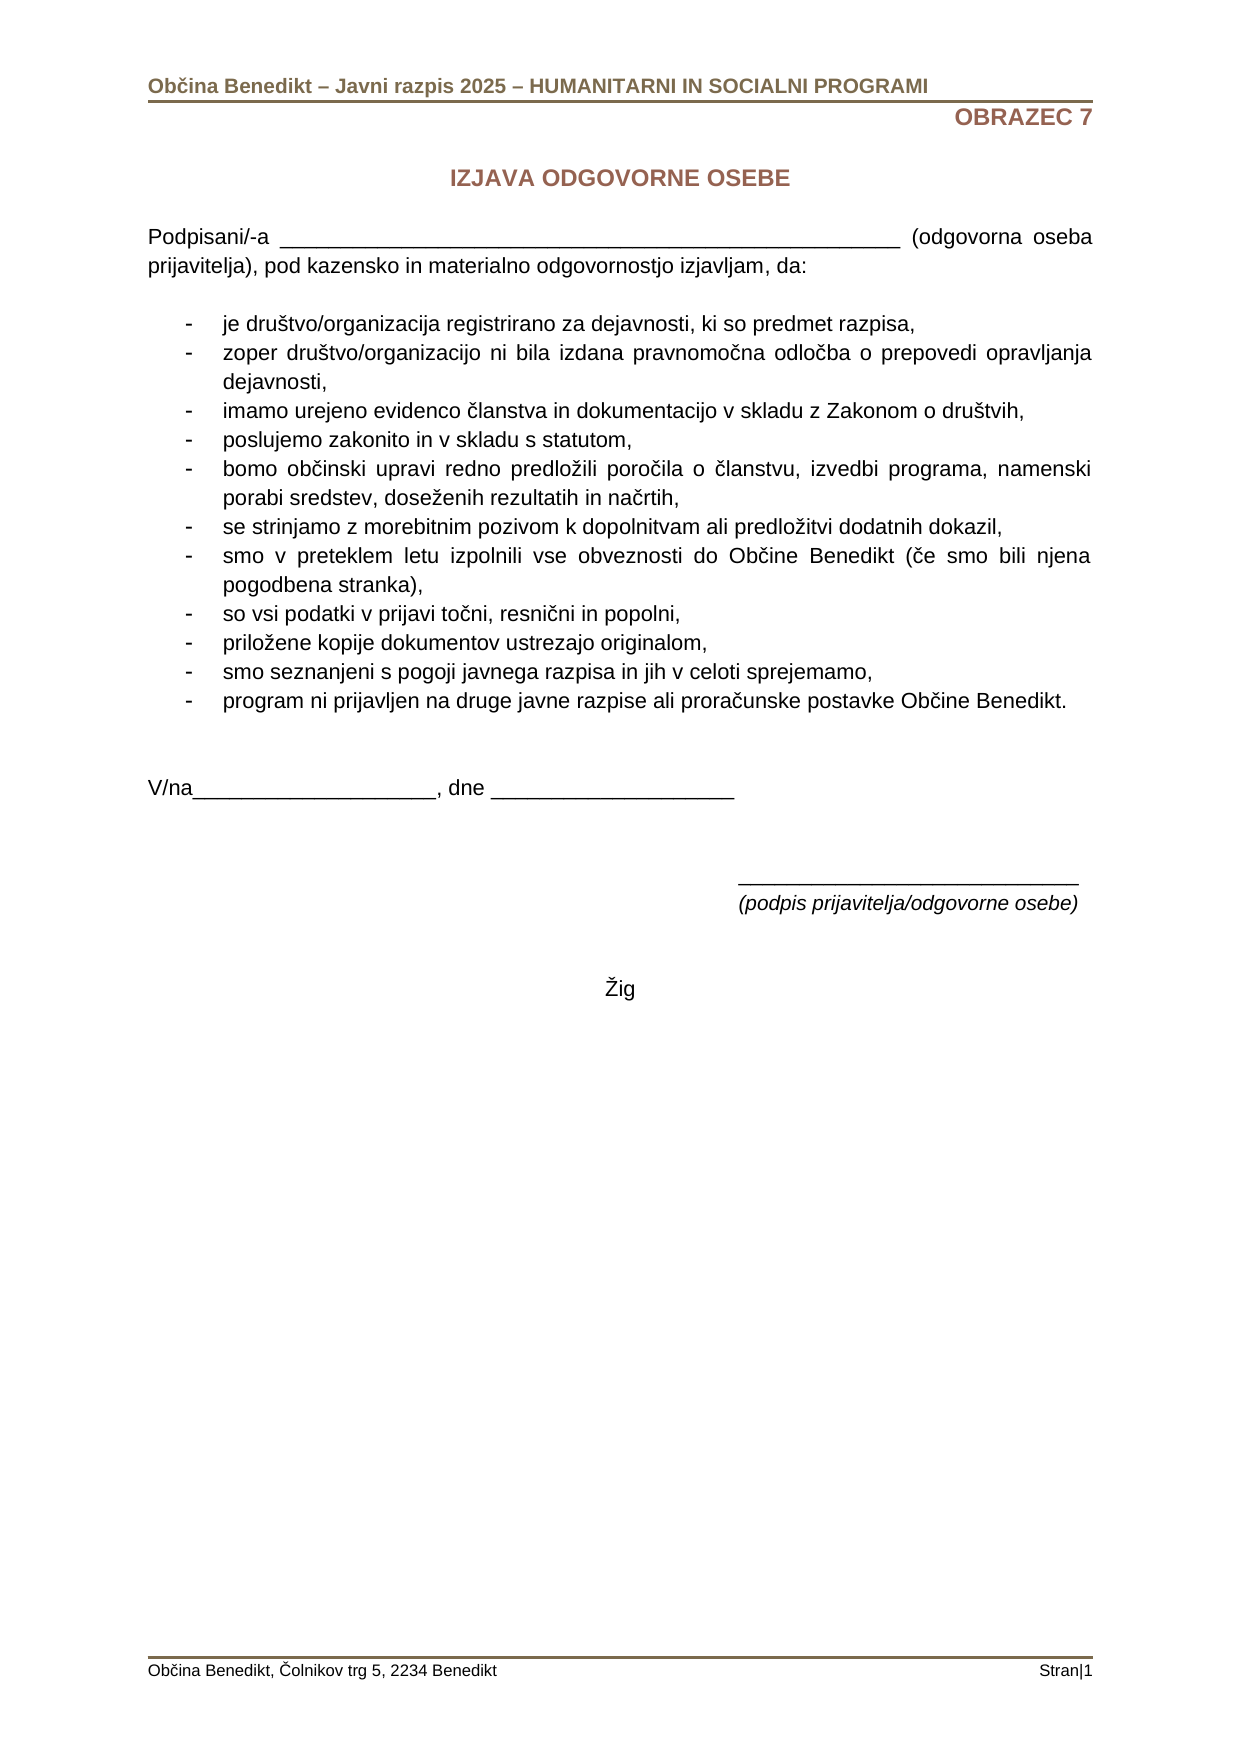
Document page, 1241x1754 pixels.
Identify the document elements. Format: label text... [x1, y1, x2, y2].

text IZJAVA ODGOVORNE OSEBE [148, 164, 1093, 191]
list imamo urejeno evidenco članstva in dokumentacijo v skladu z Zakonom o društvih, [185, 398, 1093, 423]
list poslujemo zakonito in v skladu s statutom, [185, 427, 1093, 452]
text Podpisani/-a (odgovorna oseba prijavitelja), pod kazensko in materialno odgovornostjo izjavljam, da: [148, 224, 1093, 278]
list smo seznanjeni s pogoji javnega razpisa in jih v celoti sprejemamo, [185, 659, 1093, 684]
list se strinjamo z morebitnim pozivom k dopolnitvam ali predložitvi dodatnih dokazil, [185, 514, 1093, 539]
text V/na, dne [148, 774, 1093, 800]
list program ni prijavljen na druge javne razpise ali proračunske postavke Občine Benedikt. [185, 688, 1093, 713]
list so vsi podatki v prijavi točni, resnični in popolni, [185, 601, 1093, 626]
list zoper društvo/organizacijo ni bila izdana pravnomočna odločba o prepovedi opravljanja dejavnosti, [185, 340, 1093, 394]
text Žig [148, 976, 1093, 1001]
text ____________________________ [148, 861, 1093, 887]
list je društvo/organizacija registrirano za dejavnosti, ki so predmet razpisa, [185, 311, 1093, 336]
list smo v preteklem letu izpolnili vse obveznosti do Občine Benedikt (če smo bili njena pogodbena stranka), [185, 543, 1093, 597]
list priložene kopije dokumentov ustrezajo originalom, [185, 630, 1093, 655]
list bomo občinski upravi redno predložili poročila o članstvu, izvedbi programa, namenski porabi sredstev, doseženih rezultatih in načrtih, [185, 456, 1093, 510]
text OBRAZEC 7 [148, 103, 1093, 131]
text (podpis prijavitelja/odgovorne osebe) [148, 890, 1093, 914]
